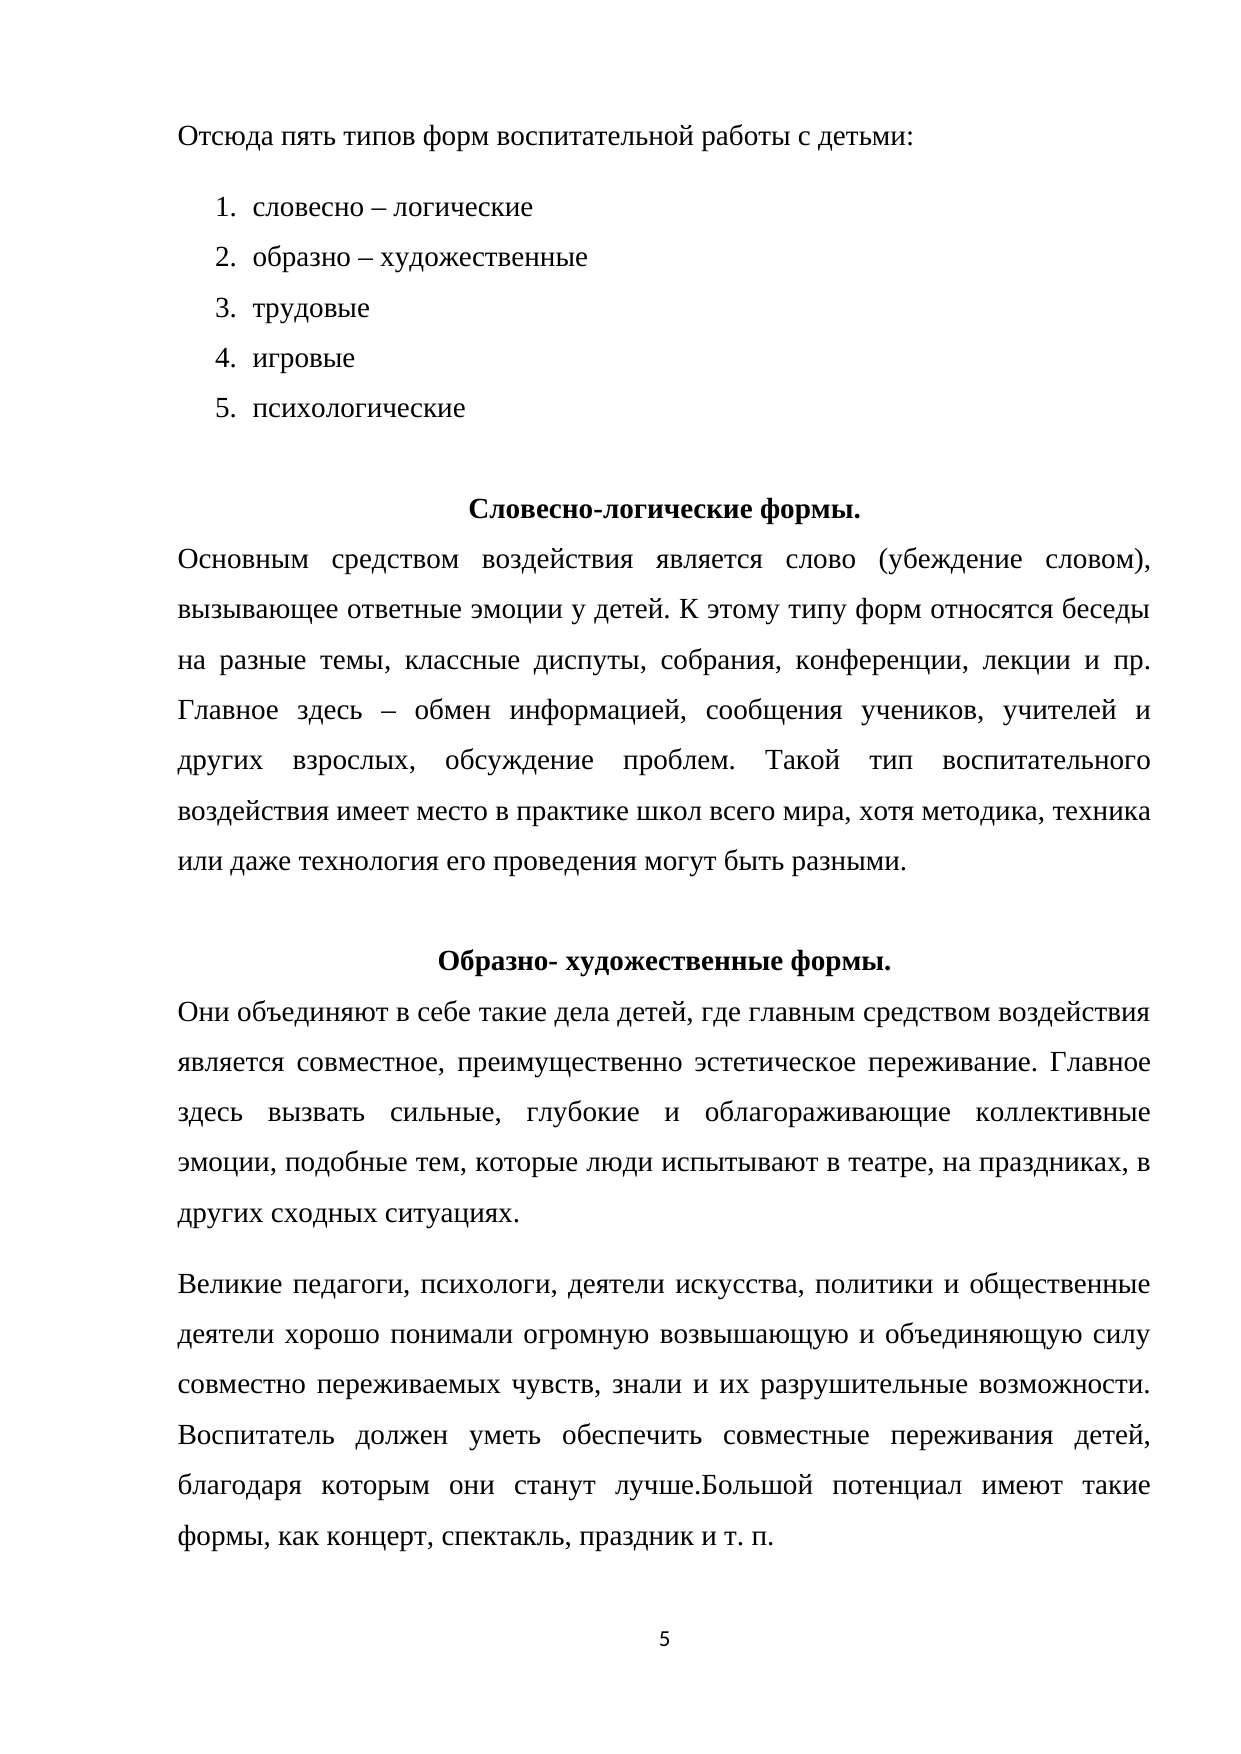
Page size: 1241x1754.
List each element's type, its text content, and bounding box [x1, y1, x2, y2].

list образно – художественные [215, 239, 1152, 273]
subtitle Словесно-логические формы. [177, 491, 1152, 524]
text Они объединяют в себе такие дела детей, где главным средством воздействия является совместное, преимущественно эстетическое переживание. Главное здесь вызвать сильные, глубокие и облагораживающие коллективные эмоции, подобные тем, которые люди испытывают в театре, на праздниках, в других сходных ситуациях. [177, 994, 1152, 1228]
list словесно – логические [215, 189, 1152, 223]
list трудовые [215, 290, 1152, 323]
list психологические [215, 391, 1152, 424]
text Основным средством воздействия является слово (убеждение словом), вызывающее ответные эмоции у детей. К этому типу форм относятся беседы на разные темы, классные диспуты, собрания, конференции, лекции и пр. Главное здесь – обмен информацией, сообщения учеников, учителей и других взрослых, обсуждение проблем. Такой тип воспитательного воздействия имеет место в практике школ всего мира, хотя методика, техника или даже технология его проведения могут быть разными. [177, 541, 1152, 877]
text Отсюда пять типов форм воспитательной работы с детьми: [177, 118, 1152, 152]
text Великие педагоги, психологи, деятели искусства, политики и общественные деятели хорошо понимали огромную возвышающую и объединяющую силу совместно переживаемых чувств, знали и их разрушительные возможности. Воспитатель должен уметь обеспечить совместные переживания детей, благодаря которым они станут лучше.Большой потенциал имеют такие формы, как концерт, спектакль, праздник и т. п. [177, 1266, 1152, 1551]
subtitle Образно- художественные формы. [177, 943, 1152, 977]
list игровые [215, 340, 1152, 374]
